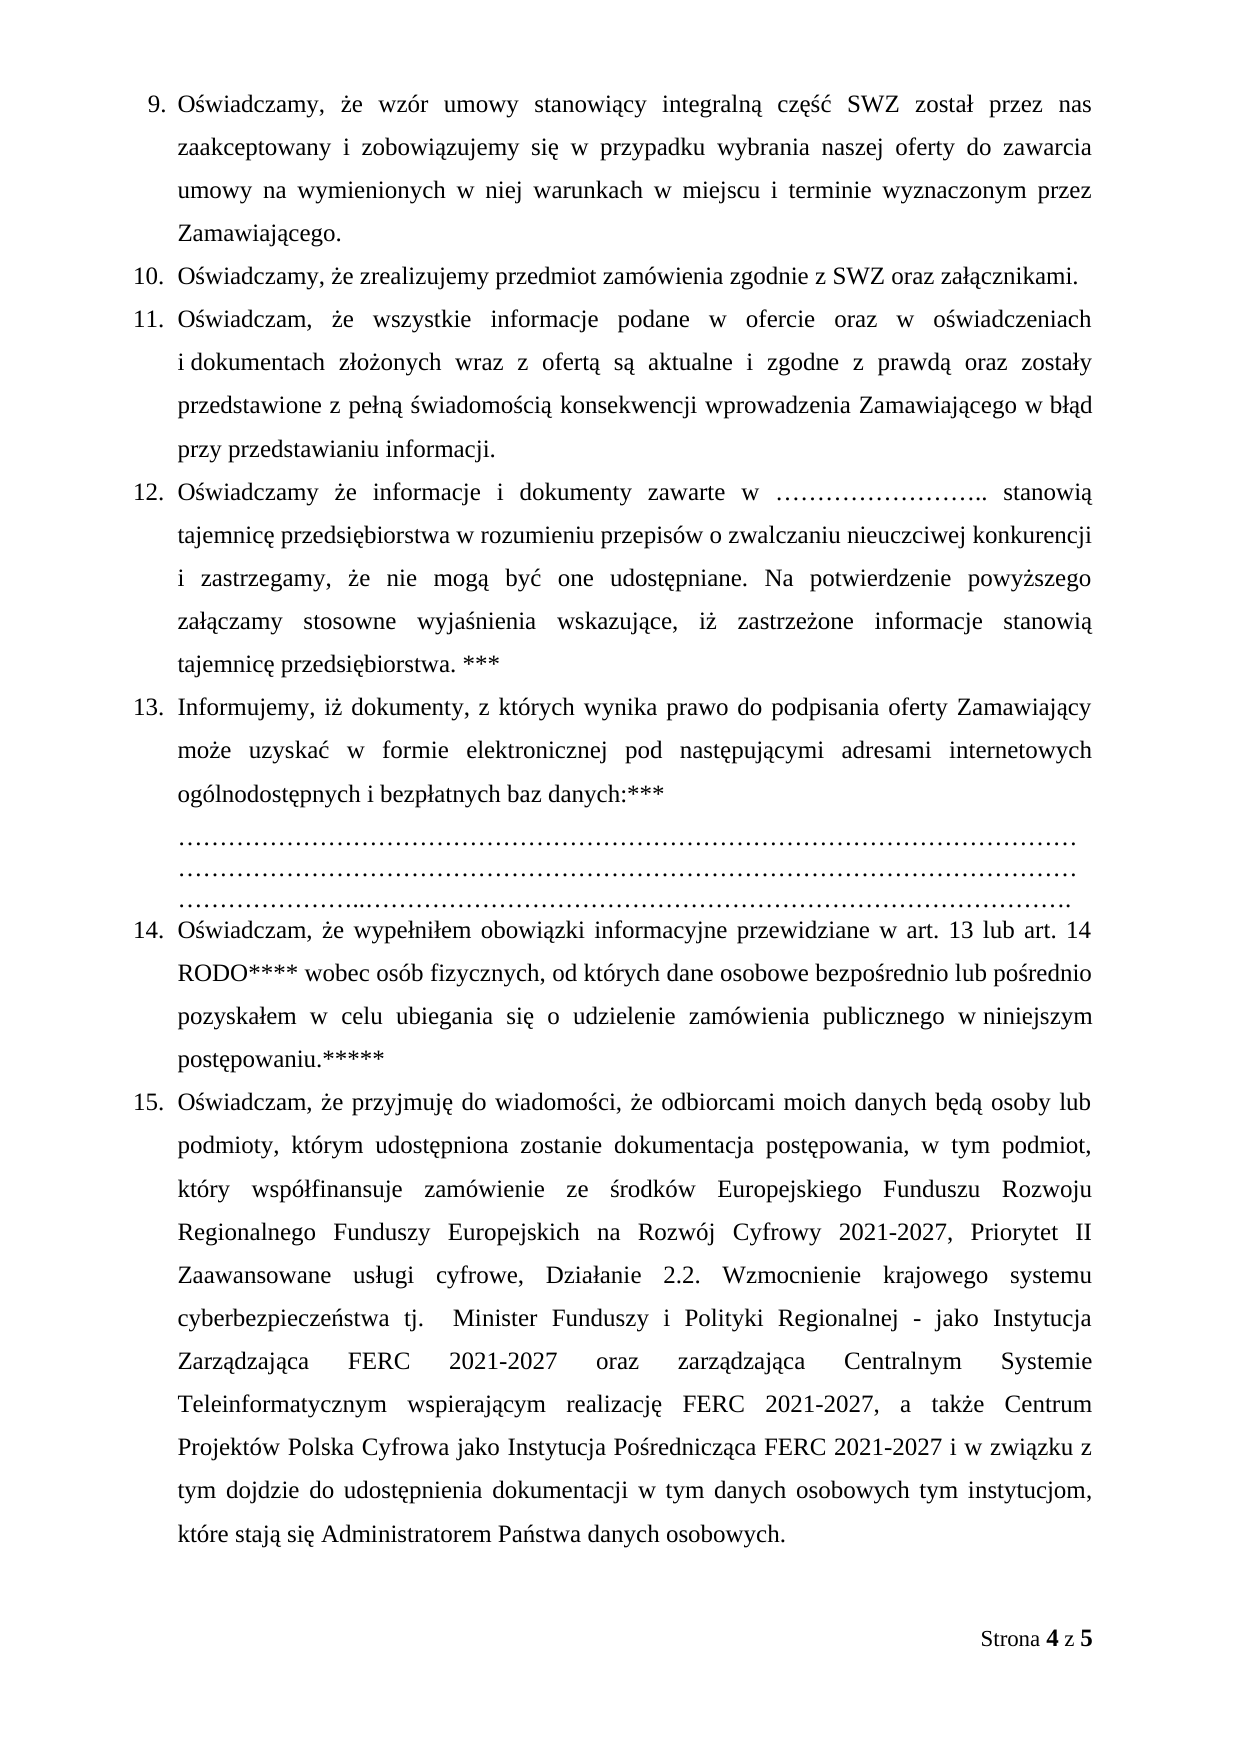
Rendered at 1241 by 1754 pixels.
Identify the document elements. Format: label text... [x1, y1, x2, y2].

list Informujemy, iż dokumenty, z których wynika prawo do podpisania oferty Zamawiający może uzyskać w formie elektronicznej pod następującymi adresami internetowych ogólnodostępnych i bezpłatnych baz danych:*** [133, 692, 1093, 807]
list Oświadczamy, że wzór umowy stanowiący integralną część SWZ został przez nas zaakceptowany i zobowiązujemy się w przypadku wybrania naszej oferty do zawarcia umowy na wymienionych w niej warunkach w miejscu i terminie wyznaczonym przez Zamawiającego. [148, 89, 1093, 247]
list Oświadczam, że przyjmuję do wiadomości, że odbiorcami moich danych będą osoby lub podmioty, którym udostępniona zostanie dokumentacja postępowania, w tym podmiot, który współfinansuje zamówienie ze środków Europejskiego Funduszu Rozwoju Regionalnego Funduszy Europejskich na Rozwój Cyfrowy 2021-2027, Priorytet II Zaawansowane usługi cyfrowe, Działanie 2.2. Wzmocnienie krajowego systemu cyberbezpieczeństwa tj. Minister Funduszy i Polityki Regionalnej - jako Instytucja Zarządzająca FERC 2021-2027 oraz zarządzająca Centralnym Systemie Teleinformatycznym wspierającym realizację FERC 2021-2027, a także Centrum Projektów Polska Cyfrowa jako Instytucja Pośrednicząca FERC 2021-2027 i w związku z tym dojdzie do udostępnienia dokumentacji w tym danych osobowych tym instytucjom, które stają się Administratorem Państwa danych osobowych. [133, 1087, 1093, 1547]
list Oświadczamy że informacje i dokumenty zawarte w …………………….. stanowią tajemnicę przedsiębiorstwa w rozumieniu przepisów o zwalczaniu nieuczciwej konkurencji i zastrzegamy, że nie mogą być one udostępniane. Na potwierdzenie powyższego załączamy stosowne wyjaśnienia wskazujące, iż zastrzeżone informacje stanowią tajemnicę przedsiębiorstwa. *** [133, 477, 1093, 678]
list Oświadczamy, że zrealizujemy przedmiot zamówienia zgodnie z SWZ oraz załącznikami. [133, 261, 1093, 290]
list …………………………………………………………………………………………………………………………………………………………………………………………………………………..…………………………………………………………………………. [177, 822, 1093, 913]
list Oświadczam, że wszystkie informacje podane w ofercie oraz w oświadczeniach i dokumentach złożonych wraz z ofertą są aktualne i zgodne z prawdą oraz zostały przedstawione z pełną świadomością konsekwencji wprowadzenia Zamawiającego w błąd przy przedstawianiu informacji. [133, 304, 1093, 462]
list Oświadczam, że wypełniłem obowiązki informacyjne przewidziane w art. 13 lub art. 14 RODO**** wobec osób fizycznych, od których dane osobowe bezpośrednio lub pośrednio pozyskałem w celu ubiegania się o udzielenie zamówienia publicznego w niniejszym postępowaniu.***** [133, 915, 1093, 1073]
